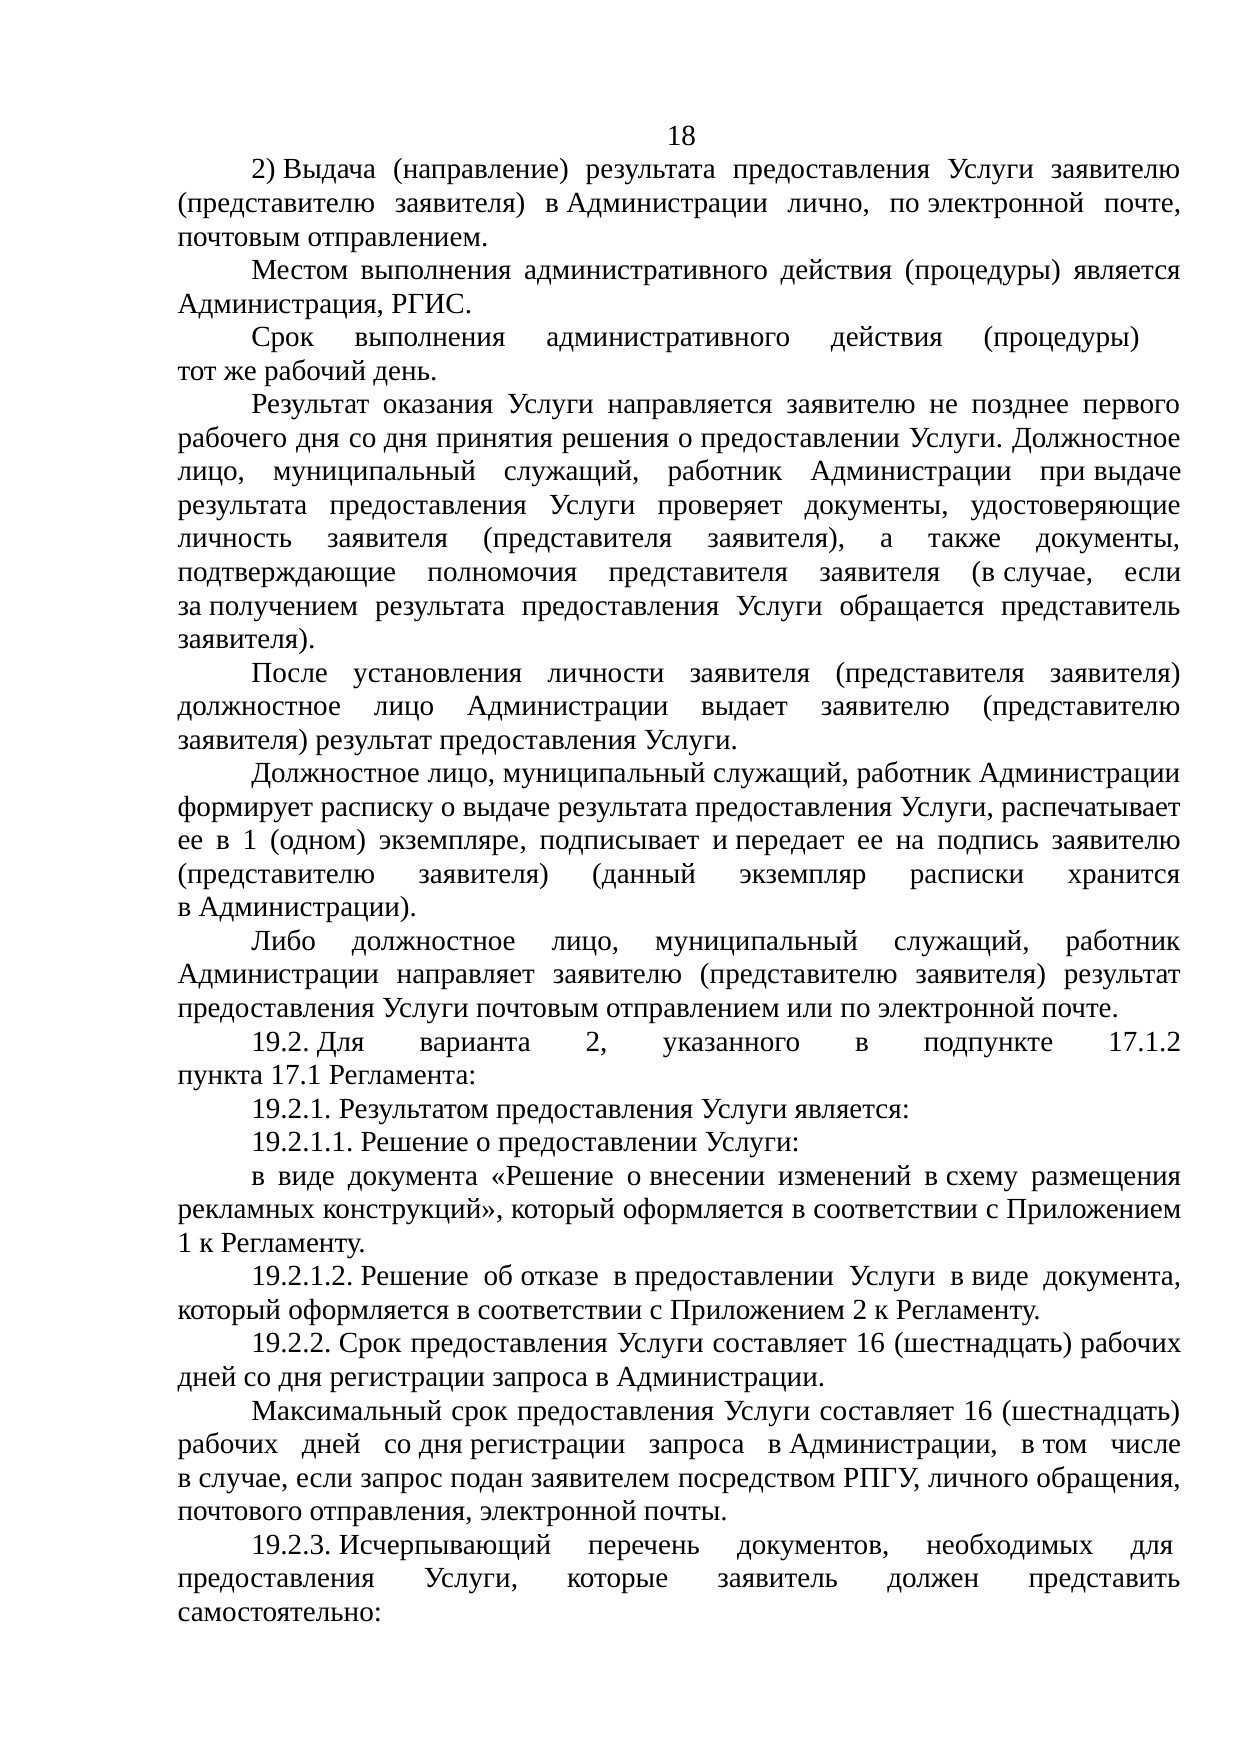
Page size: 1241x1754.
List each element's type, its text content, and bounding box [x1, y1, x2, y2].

text Результат оказания Услуги направляется заявителю не позднее первого рабочего дня со дня принятия решения о предоставлении Услуги. Должностное лицо, муниципальный служащий, работник Администрации при выдаче результата предоставления Услуги проверяет документы, удостоверяющие личность заявителя (представителя заявителя), а также документы, подтверждающие полномочия представителя заявителя (в случае, если за получением результата предоставления Услуги обращается представитель заявителя). [177, 386, 1181, 655]
text 19.2.3. Исчерпывающий перечень документов, необходимых для предоставления Услуги, которые заявитель должен представить самостоятельно: [177, 1527, 1181, 1627]
text 19.2.1.2. Решение об отказе в предоставлении Услуги в виде документа, который оформляется в соответствии с Приложением 2 к Регламенту. [177, 1258, 1181, 1326]
text 19.2.1. Результатом предоставления Услуги является: [177, 1091, 1181, 1124]
text в виде документа «Решение о внесении изменений в схему размещения рекламных конструкций», который оформляется в соответствии с Приложением 1 к Регламенту. [177, 1158, 1181, 1258]
text Либо должностное лицо, муниципальный служащий, работник Администрации направляет заявителю (представителю заявителя) результат предоставления Услуги почтовым отправлением или по электронной почте. [177, 923, 1181, 1024]
text Максимальный срок предоставления Услуги составляет 16 (шестнадцать) рабочих дней со дня регистрации запроса в Администрации, в том числе в случае, если запрос подан заявителем посредством РПГУ, личного обращения, почтового отправления, электронной почты. [177, 1393, 1181, 1527]
text 2) Выдача (направление) результата предоставления Услуги заявителю (представителю заявителя) в Администрации лично, по электронной почте, почтовым отправлением. [177, 152, 1181, 252]
text Местом выполнения административного действия (процедуры) является Администрация, РГИС. [177, 252, 1181, 319]
text Срок выполнения административного действия (процедуры) тот же рабочий день. [177, 319, 1181, 386]
text Должностное лицо, муниципальный служащий, работник Администрации формирует расписку о выдаче результата предоставления Услуги, распечатывает ее в 1 (одном) экземпляре, подписывает и передает ее на подпись заявителю (представителю заявителя) (данный экземпляр расписки хранится в Администрации). [177, 755, 1181, 923]
text 19.2.1.1. Решение о предоставлении Услуги: [177, 1124, 1181, 1158]
text 19.2. Для варианта 2, указанного в подпункте 17.1.2 пункта 17.1 Регламента: [177, 1024, 1181, 1091]
text После установления личности заявителя (представителя заявителя) должностное лицо Администрации выдает заявителю (представителю заявителя) результат предоставления Услуги. [177, 655, 1181, 755]
text 19.2.2. Срок предоставления Услуги составляет 16 (шестнадцать) рабочих дней со дня регистрации запроса в Администрации. [177, 1326, 1181, 1393]
